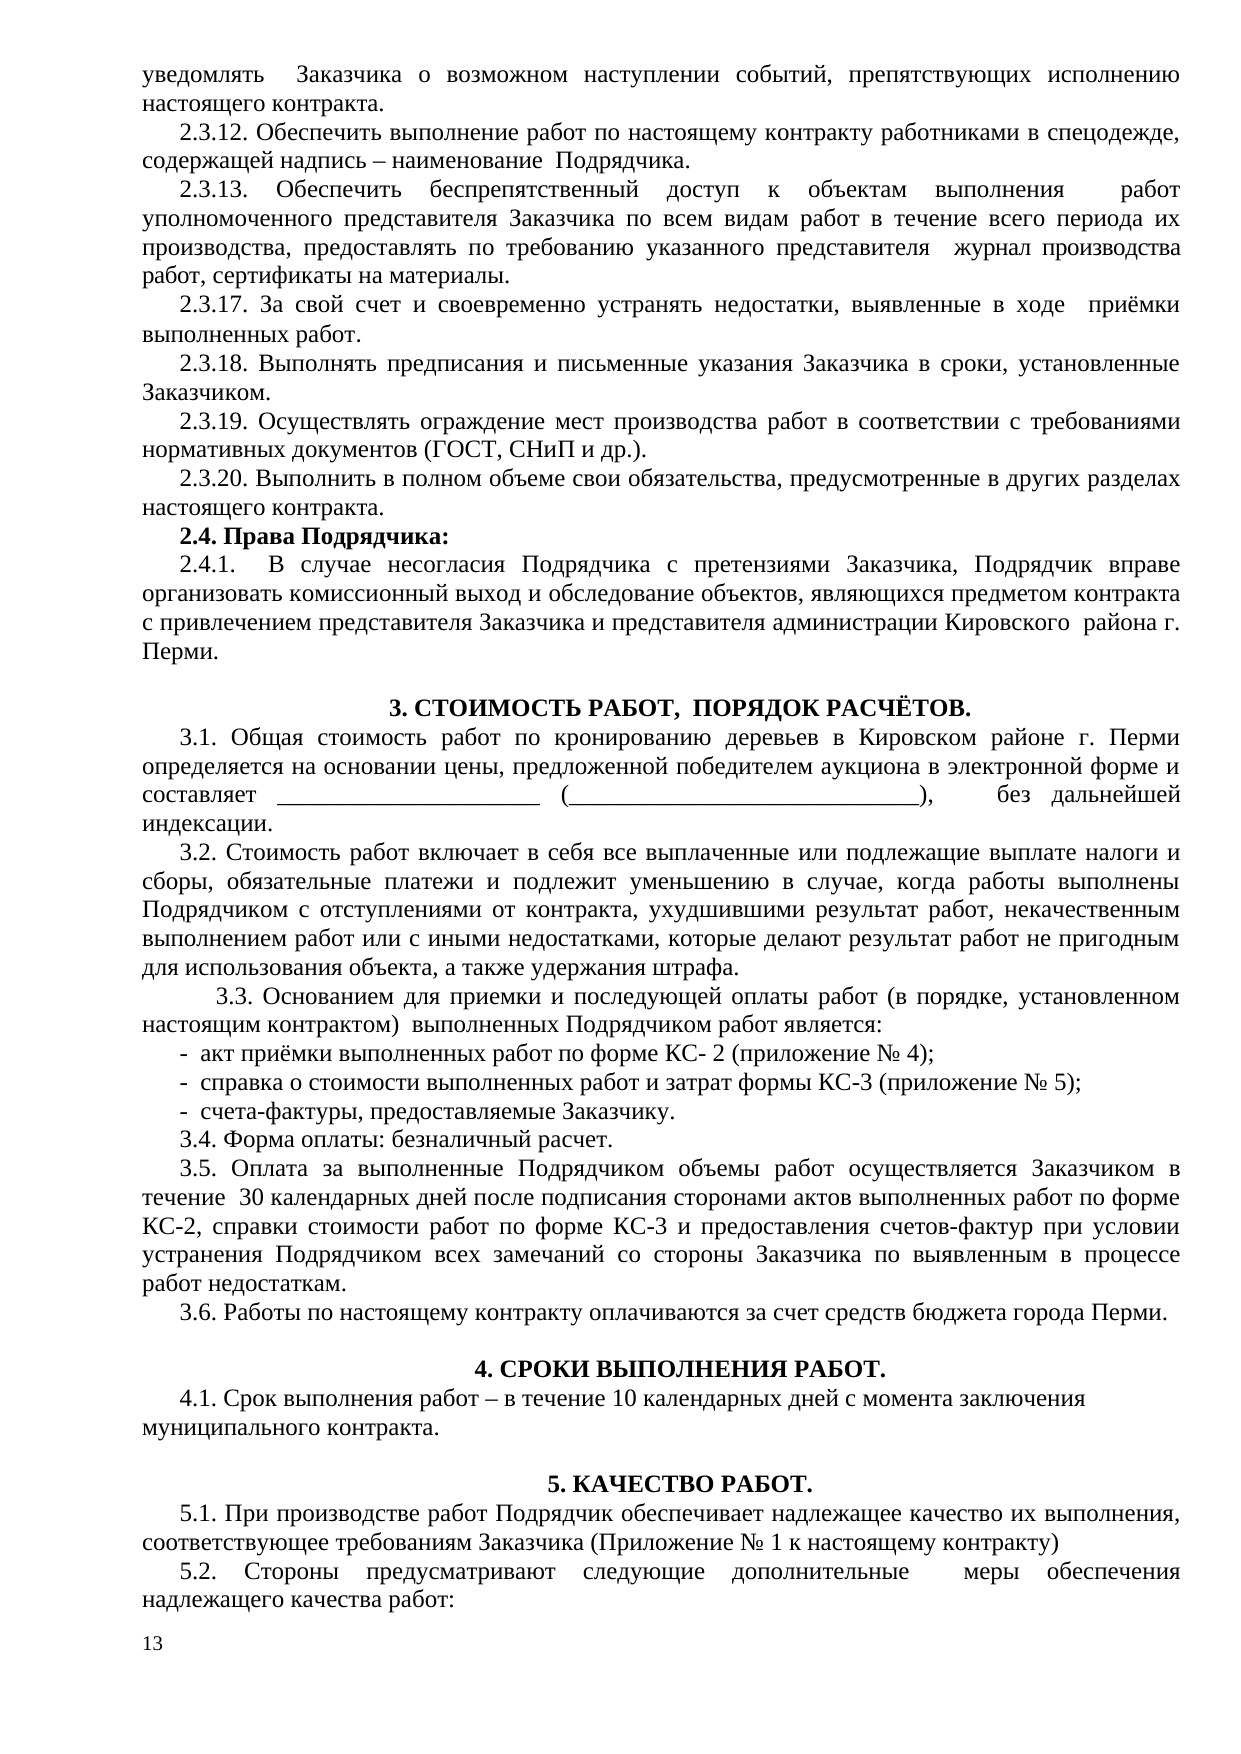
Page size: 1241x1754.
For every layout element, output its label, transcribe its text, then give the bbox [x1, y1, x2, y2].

text 2.3.12. Обеспечить выполнение работ по настоящему контракту работниками в спецодежде, содержащей надпись – наименование Подрядчика. [142, 117, 1181, 174]
text 2.4.1. В случае несогласия Подрядчика с претензиями Заказчика, Подрядчик вправе организовать комиссионный выход и обследование объектов, являющихся предметом контракта с привлечением представителя Заказчика и представителя администрации Кировского района г. Перми. [142, 549, 1181, 664]
text 5.2. Стороны предусматривают следующие дополнительные меры обеспечения надлежащего качества работ: [142, 1556, 1181, 1613]
text 4. СРОКИ ВЫПОЛНЕНИЯ РАБОТ. [142, 1354, 1181, 1383]
text 2.3.20. Выполнить в полном объеме свои обязательства, предусмотренные в других разделах настоящего контракта. [142, 463, 1181, 521]
text 3.3. Основанием для приемки и последующей оплаты работ (в порядке, установленном настоящим контрактом) выполненных Подрядчиком работ является: [142, 981, 1181, 1038]
text - акт приёмки выполненных работ по форме КС- 2 (приложение № 4); [142, 1038, 1181, 1067]
text 2.4. Права Подрядчика: [142, 521, 1181, 549]
text 3.5. Оплата за выполненные Подрядчиком объемы работ осуществляется Заказчиком в течение 30 календарных дней после подписания сторонами актов выполненных работ по форме КС-2, справки стоимости работ по форме КС-3 и предоставления счетов-фактур при условии устранения Подрядчиком всех замечаний со стороны Заказчика по выявленным в процессе работ недостаткам. [142, 1153, 1181, 1297]
text - счета-фактуры, предоставляемые Заказчику. [142, 1096, 1181, 1124]
text 2.3.19. Осуществлять ограждение мест производства работ в соответствии с требованиями нормативных документов (ГОСТ, СНиП и др.). [142, 406, 1181, 463]
text 3.2. Стоимость работ включает в себя все выплаченные или подлежащие выплате налоги и сборы, обязательные платежи и подлежит уменьшению в случае, когда работы выполнены Подрядчиком с отступлениями от контракта, ухудшившими результат работ, некачественным выполнением работ или с иными недостатками, которые делают результат работ не пригодным для использования объекта, а также удержания штрафа. [142, 837, 1181, 981]
text 3. СТОИМОСТЬ РАБОТ, ПОРЯДОК РАСЧЁТОВ. [142, 693, 1181, 722]
text 2.3.17. За свой счет и своевременно устранять недостатки, выявленные в ходе приёмки выполненных работ. [142, 289, 1181, 348]
text 5.1. При производстве работ Подрядчик обеспечивает надлежащее качество их выполнения, соответствующее требованиям Заказчика (Приложение № 1 к настоящему контракту) [142, 1498, 1181, 1556]
text 2.3.13. Обеспечить беспрепятственный доступ к объектам выполнения работ уполномоченного представителя Заказчика по всем видам работ в течение всего периода их производства, предоставлять по требованию указанного представителя журнал производства работ, сертификаты на материалы. [142, 174, 1181, 289]
text 3.6. Работы по настоящему контракту оплачиваются за счет средств бюджета города Перми. [142, 1297, 1181, 1326]
text 3.1. Общая стоимость работ по кронированию деревьев в Кировском районе г. Перми определяется на основании цены, предложенной победителем аукциона в электронной форме и составляет _____________________ (____________________________), без дальнейшей индексации. [142, 722, 1181, 837]
text 3.4. Форма оплаты: безналичный расчет. [142, 1124, 1181, 1153]
text 4.1. Срок выполнения работ – в течение 10 календарных дней с момента заключения муниципального контракта. [142, 1383, 1181, 1441]
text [142, 59, 1181, 117]
text 5. КАЧЕСТВО РАБОТ. [142, 1469, 1181, 1498]
text - справка о стоимости выполненных работ и затрат формы КС-3 (приложение № 5); [142, 1067, 1181, 1096]
text 2.3.18. Выполнять предписания и письменные указания Заказчика в сроки, установленные Заказчиком. [142, 348, 1181, 406]
